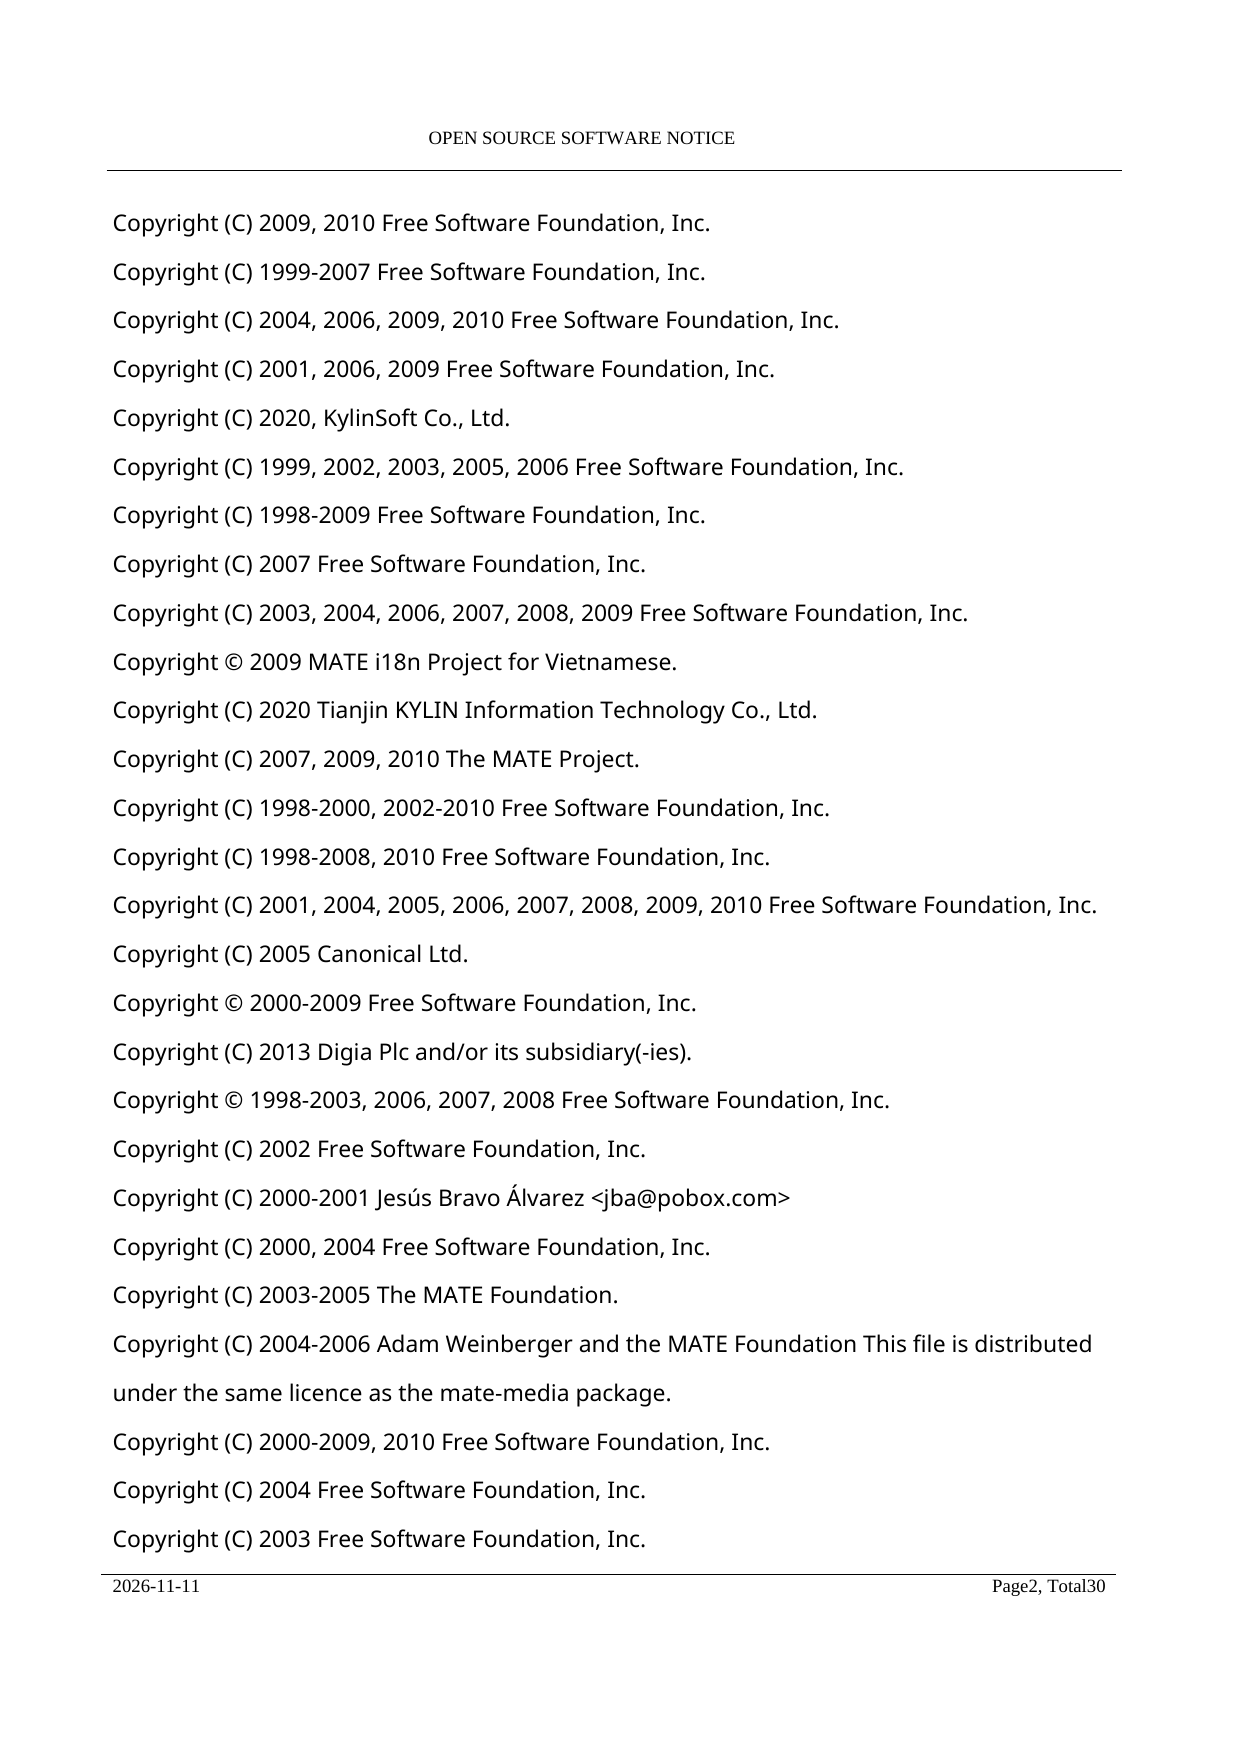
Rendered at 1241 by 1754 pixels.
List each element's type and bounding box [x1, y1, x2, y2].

text [112, 206, 1128, 1555]
